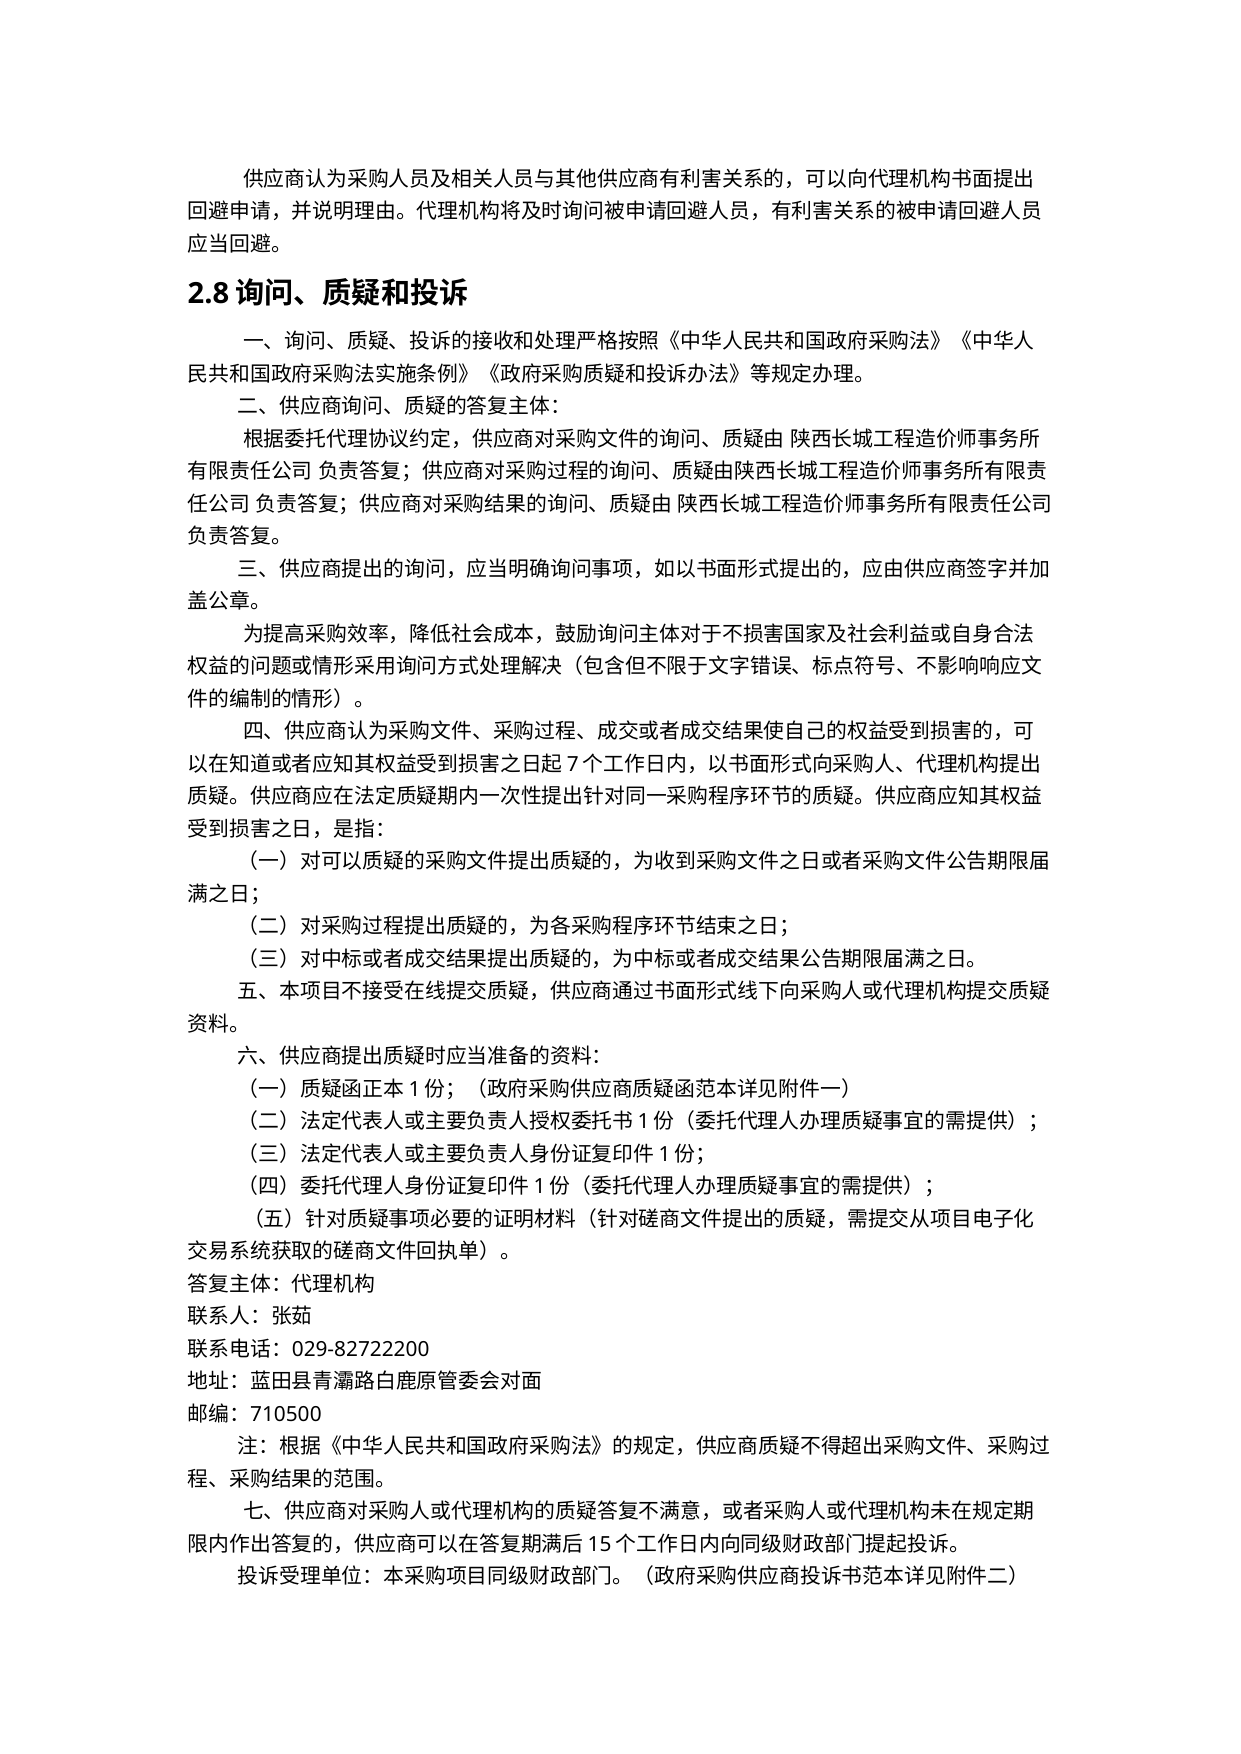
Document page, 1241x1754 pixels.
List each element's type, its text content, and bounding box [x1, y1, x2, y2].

text 供应商认为采购人员及相关人员与其他供应商有利害关系的，可以向代理机构书面提出回避申请，并说明理由。代理机构将及时询问被申请回避人员，有利害关系的被申请回避人员应当回避。 [187, 162, 1053, 259]
text 五、本项目不接受在线提交质疑，供应商通过书面形式线下向采购人或代理机构提交质疑资料。 [187, 974, 1053, 1039]
text 四、供应商认为采购文件、采购过程、成交或者成交结果使自己的权益受到损害的，可以在知道或者应知其权益受到损害之日起7个工作日内，以书面形式向采购人、代理机构提出质疑。供应商应在法定质疑期内一次性提出针对同一采购程序环节的质疑。供应商应知其权益受到损害之日，是指： [187, 714, 1053, 844]
text 为提高采购效率，降低社会成本，鼓励询问主体对于不损害国家及社会利益或自身合法权益的问题或情形采用询问方式处理解决（包含但不限于文字错误、标点符号、不影响响应文件的编制的情形）。 [187, 617, 1053, 714]
text （二）对采购过程提出质疑的，为各采购程序环节结束之日； [187, 909, 1053, 942]
text 邮编：710500 [187, 1397, 1053, 1429]
text 六、供应商提出质疑时应当准备的资料： [187, 1039, 1053, 1072]
text 一、询问、质疑、投诉的接收和处理严格按照《中华人民共和国政府采购法》《中华人民共和国政府采购法实施条例》《政府采购质疑和投诉办法》等规定办理。 [187, 324, 1053, 389]
text （三）法定代表人或主要负责人身份证复印件1份； [187, 1137, 1053, 1169]
text 七、供应商对采购人或代理机构的质疑答复不满意，或者采购人或代理机构未在规定期限内作出答复的，供应商可以在答复期满后15个工作日内向同级财政部门提起投诉。 [187, 1494, 1053, 1559]
text （三）对中标或者成交结果提出质疑的，为中标或者成交结果公告期限届满之日。 [187, 942, 1053, 974]
text （一）质疑函正本1份；（政府采购供应商质疑函范本详见附件一） [187, 1072, 1053, 1104]
text （二）法定代表人或主要负责人授权委托书1份（委托代理人办理质疑事宜的需提供）； [187, 1104, 1053, 1137]
text 联系人：张茹 [187, 1299, 1053, 1332]
text 答复主体：代理机构 [187, 1267, 1053, 1299]
text 根据委托代理协议约定，供应商对采购文件的询问、质疑由 陕西长城工程造价师事务所有限责任公司 负责答复；供应商对采购过程的询问、质疑由陕西长城工程造价师事务所有限责任公司 负责答复；供应商对采购结果的询问、质疑由 陕西长城工程造价师事务所有限责任公司 负责答复。 [187, 422, 1053, 552]
text 三、供应商提出的询问，应当明确询问事项，如以书面形式提出的，应由供应商签字并加盖公章。 [187, 552, 1053, 617]
text 2.8询问、质疑和投诉 [187, 259, 1053, 324]
text （四）委托代理人身份证复印件1份（委托代理人办理质疑事宜的需提供）； [187, 1169, 1053, 1202]
text 联系电话：029-82722200 [187, 1332, 1053, 1364]
text 注：根据《中华人民共和国政府采购法》的规定，供应商质疑不得超出采购文件、采购过程、采购结果的范围。 [187, 1429, 1053, 1494]
text 二、供应商询问、质疑的答复主体： [187, 389, 1053, 422]
text 地址：蓝田县青灞路白鹿原管委会对面 [187, 1364, 1053, 1397]
text （五）针对质疑事项必要的证明材料（针对磋商文件提出的质疑，需提交从项目电子化交易系统获取的磋商文件回执单）。 [187, 1202, 1053, 1267]
text （一）对可以质疑的采购文件提出质疑的，为收到采购文件之日或者采购文件公告期限届满之日； [187, 844, 1053, 909]
text 投诉受理单位：本采购项目同级财政部门。（政府采购供应商投诉书范本详见附件二） [187, 1559, 1053, 1592]
